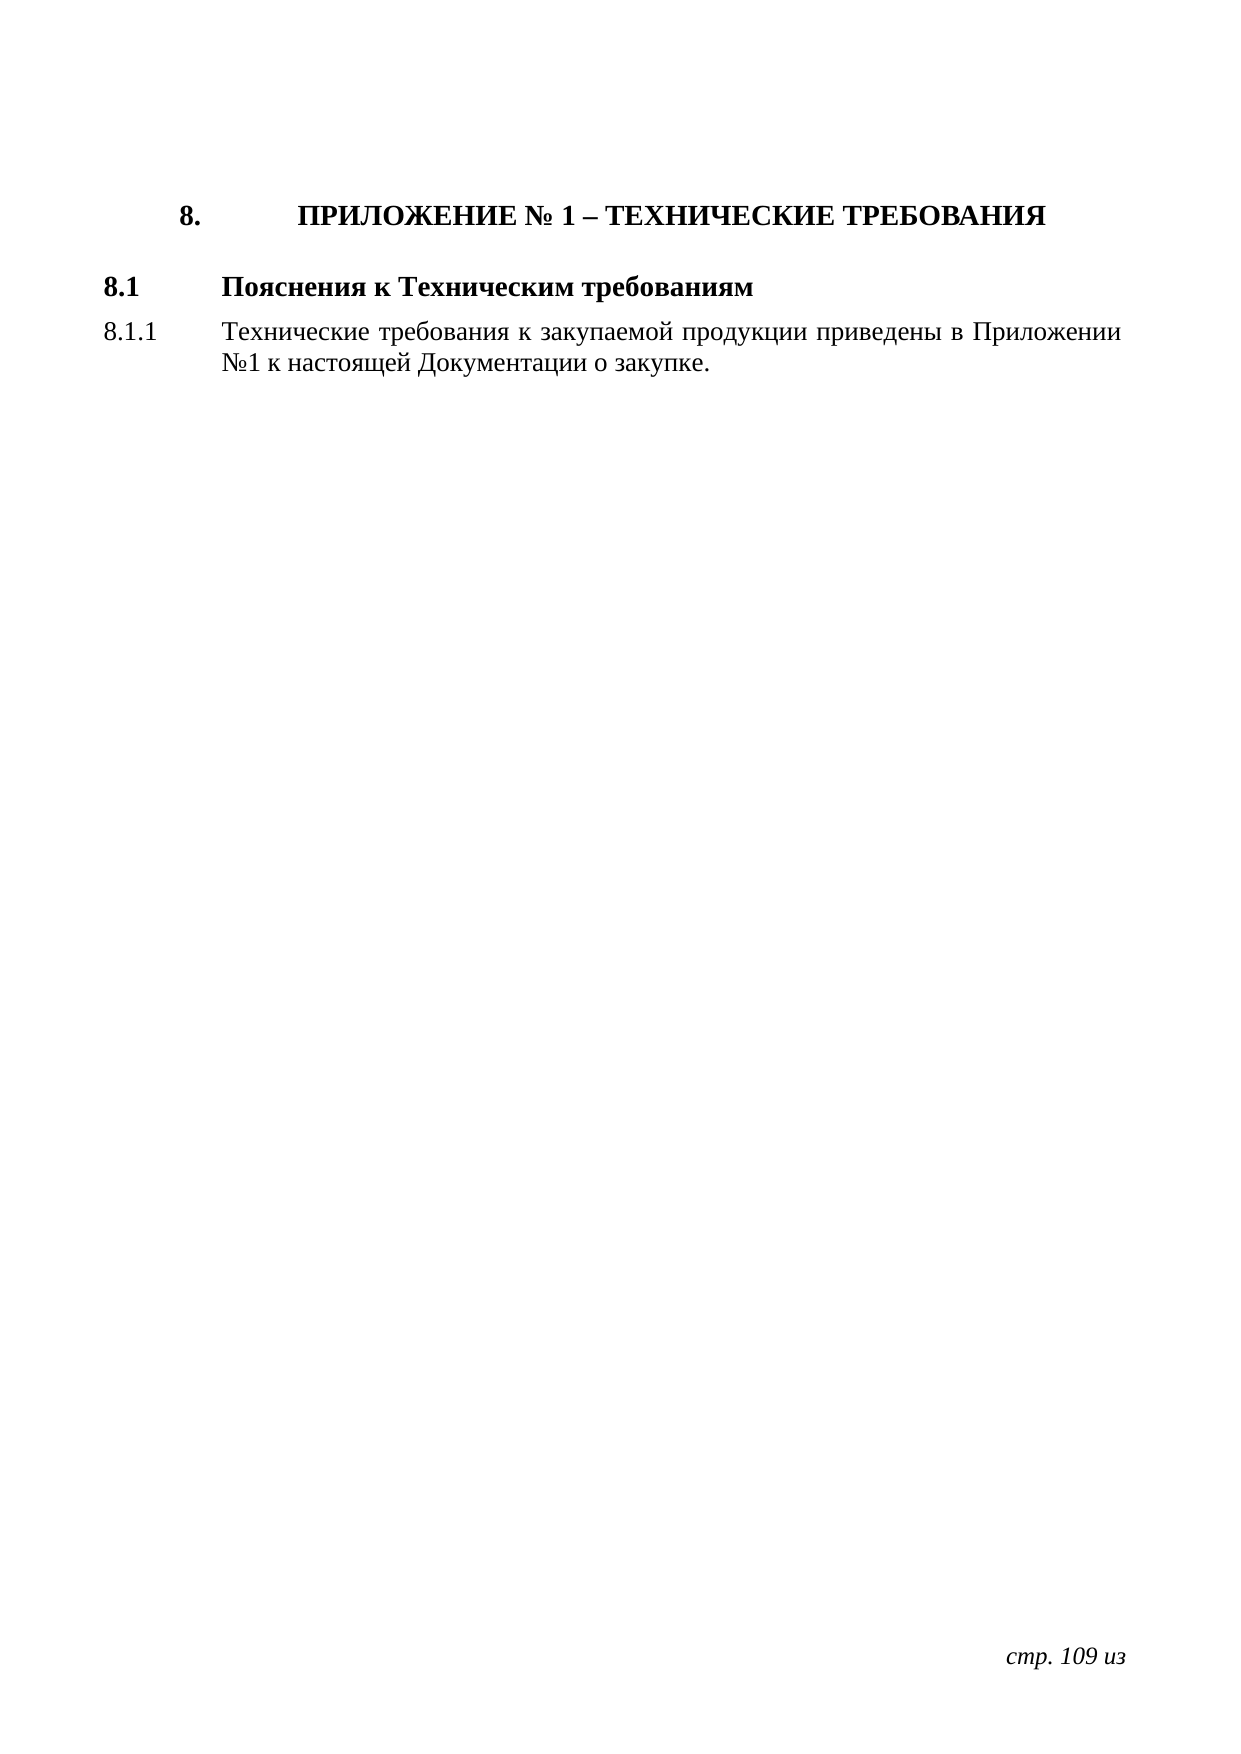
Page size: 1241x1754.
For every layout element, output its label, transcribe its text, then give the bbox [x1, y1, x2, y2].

subtitle ПРИЛОЖЕНИЕ № 1 – ТЕХНИЧЕСКИЕ ТРЕБОВАНИЯ [103, 198, 1122, 231]
subtitle Пояснения к Техническим требованиям [103, 269, 1122, 302]
list Технические требования к закупаемой продукции приведены в Приложении №1 к настоящей Документации о закупке. [103, 315, 1122, 377]
